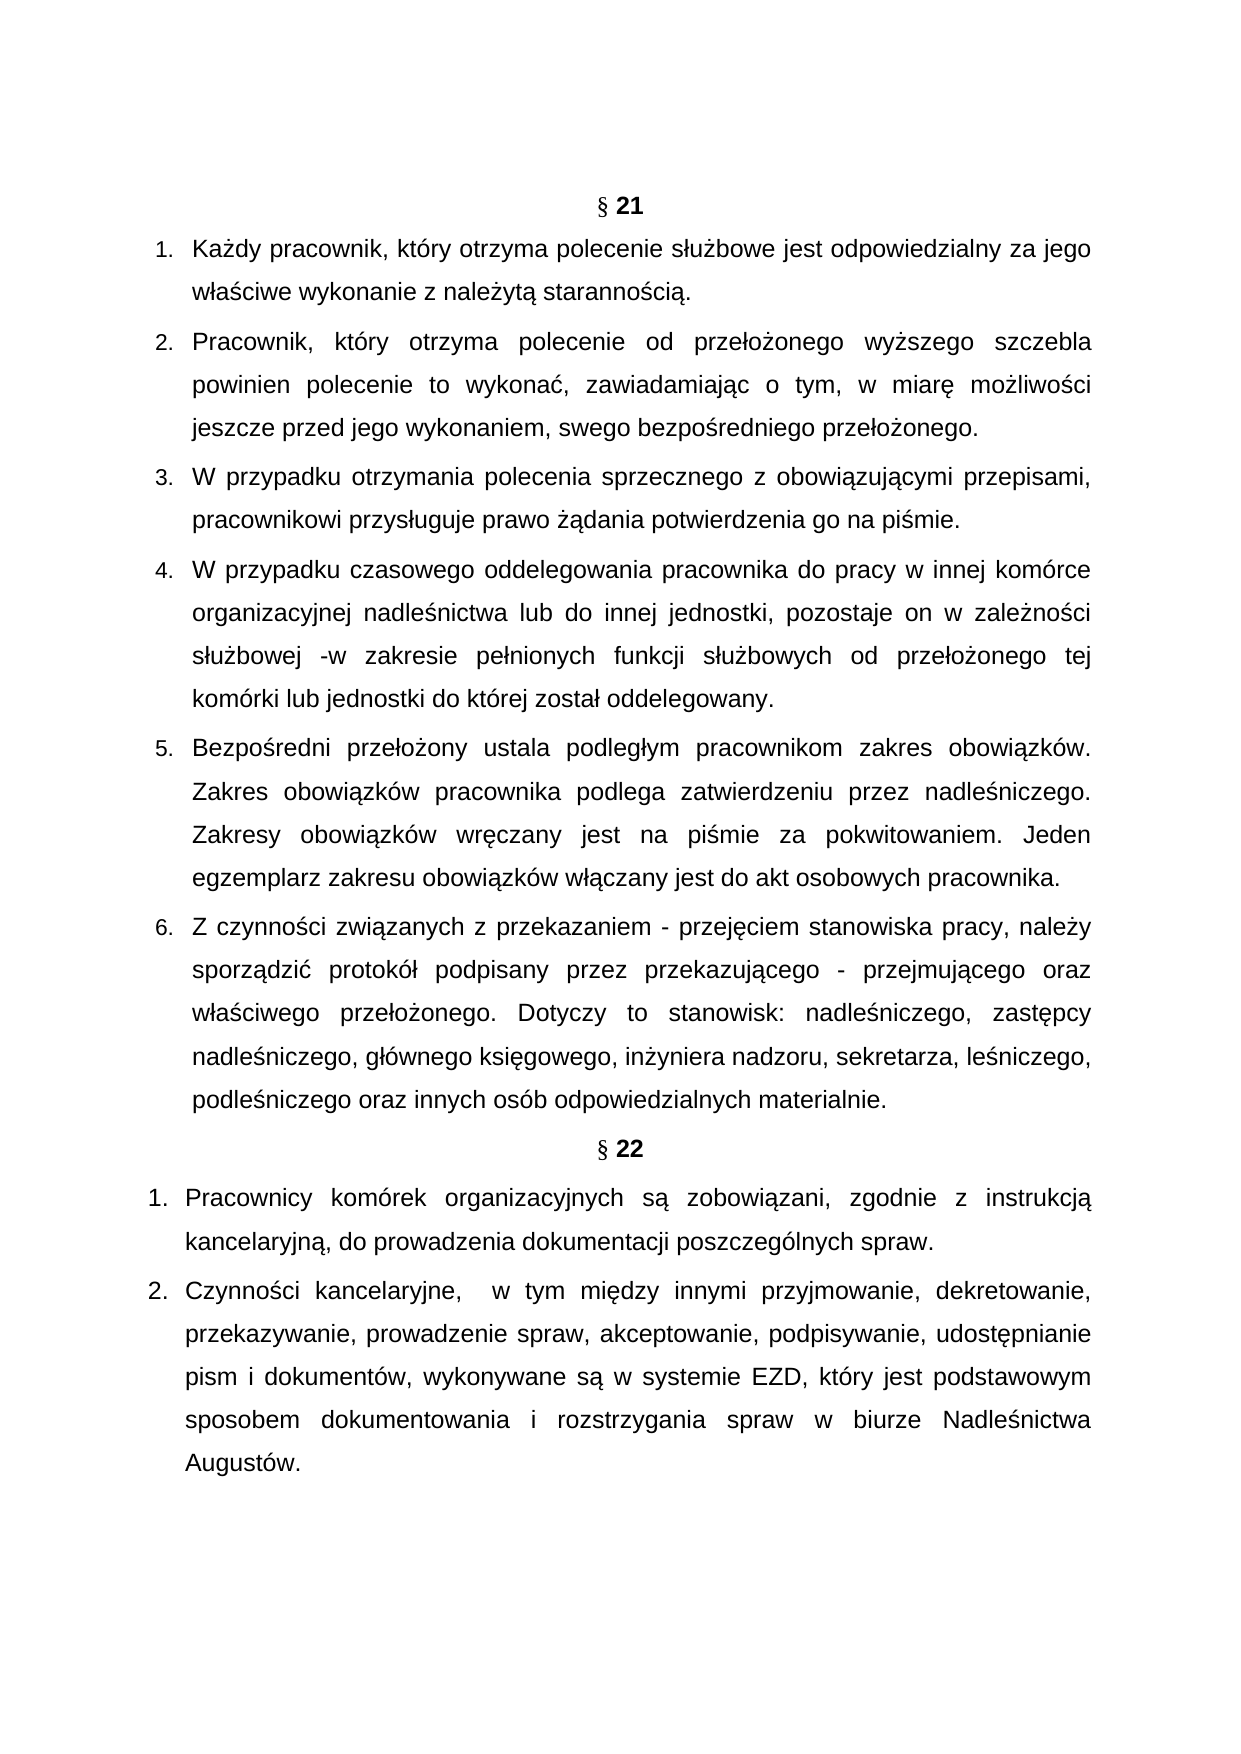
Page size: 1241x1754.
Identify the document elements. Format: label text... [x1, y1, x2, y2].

list Pracownik, który otrzyma polecenie od przełożonego wyższego szczebla powinien polecenie to wykonać, zawiadamiając o tym, w miarę możliwości jeszcze przed jego wykonaniem, swego bezpośredniego przełożonego. [155, 326, 1093, 441]
text 21 [148, 191, 1093, 219]
text 22 [148, 1134, 1093, 1163]
list Bezpośredni przełożony ustala podległym pracownikom zakres obowiązków. Zakres obowiązków pracownika podlega zatwierdzeniu przez nadleśniczego. Zakresy obowiązków wręczany jest na piśmie za pokwitowaniem. Jeden egzemplarz zakresu obowiązków włączany jest do akt osobowych pracownika. [155, 733, 1093, 891]
list W przypadku otrzymania polecenia sprzecznego z obowiązującymi przepisami, pracownikowi przysługuje prawo żądania potwierdzenia go na piśmie. [155, 462, 1093, 534]
list Każdy pracownik, który otrzyma polecenie służbowe jest odpowiedzialny za jego właściwe wykonanie z należytą starannością. [155, 234, 1093, 306]
list Z czynności związanych z przekazaniem - przejęciem stanowiska pracy, należy sporządzić protokół podpisany przez przekazującego - przejmującego oraz właściwego przełożonego. Dotyczy to stanowisk: nadleśniczego, zastępcy nadleśniczego, głównego księgowego, inżyniera nadzoru, sekretarza, leśniczego, podleśniczego oraz innych osób odpowiedzialnych materialnie. [155, 912, 1093, 1113]
list Pracownicy komórek organizacyjnych są zobowiązani, zgodnie z instrukcją kancelaryjną, do prowadzenia dokumentacji poszczególnych spraw. [148, 1183, 1093, 1255]
list W przypadku czasowego oddelegowania pracownika do pracy w innej komórce organizacyjnej nadleśnictwa lub do innej jednostki, pozostaje on w zależności służbowej -w zakresie pełnionych funkcji służbowych od przełożonego tej komórki lub jednostki do której został oddelegowany. [155, 554, 1093, 713]
list Czynności kancelaryjne, w tym między innymi przyjmowanie, dekretowanie, przekazywanie, prowadzenie spraw, akceptowanie, podpisywanie, udostępnianie pism i dokumentów, wykonywane są w systemie EZD, który jest podstawowym sposobem dokumentowania i rozstrzygania spraw w biurze Nadleśnictwa Augustów. [148, 1276, 1093, 1477]
